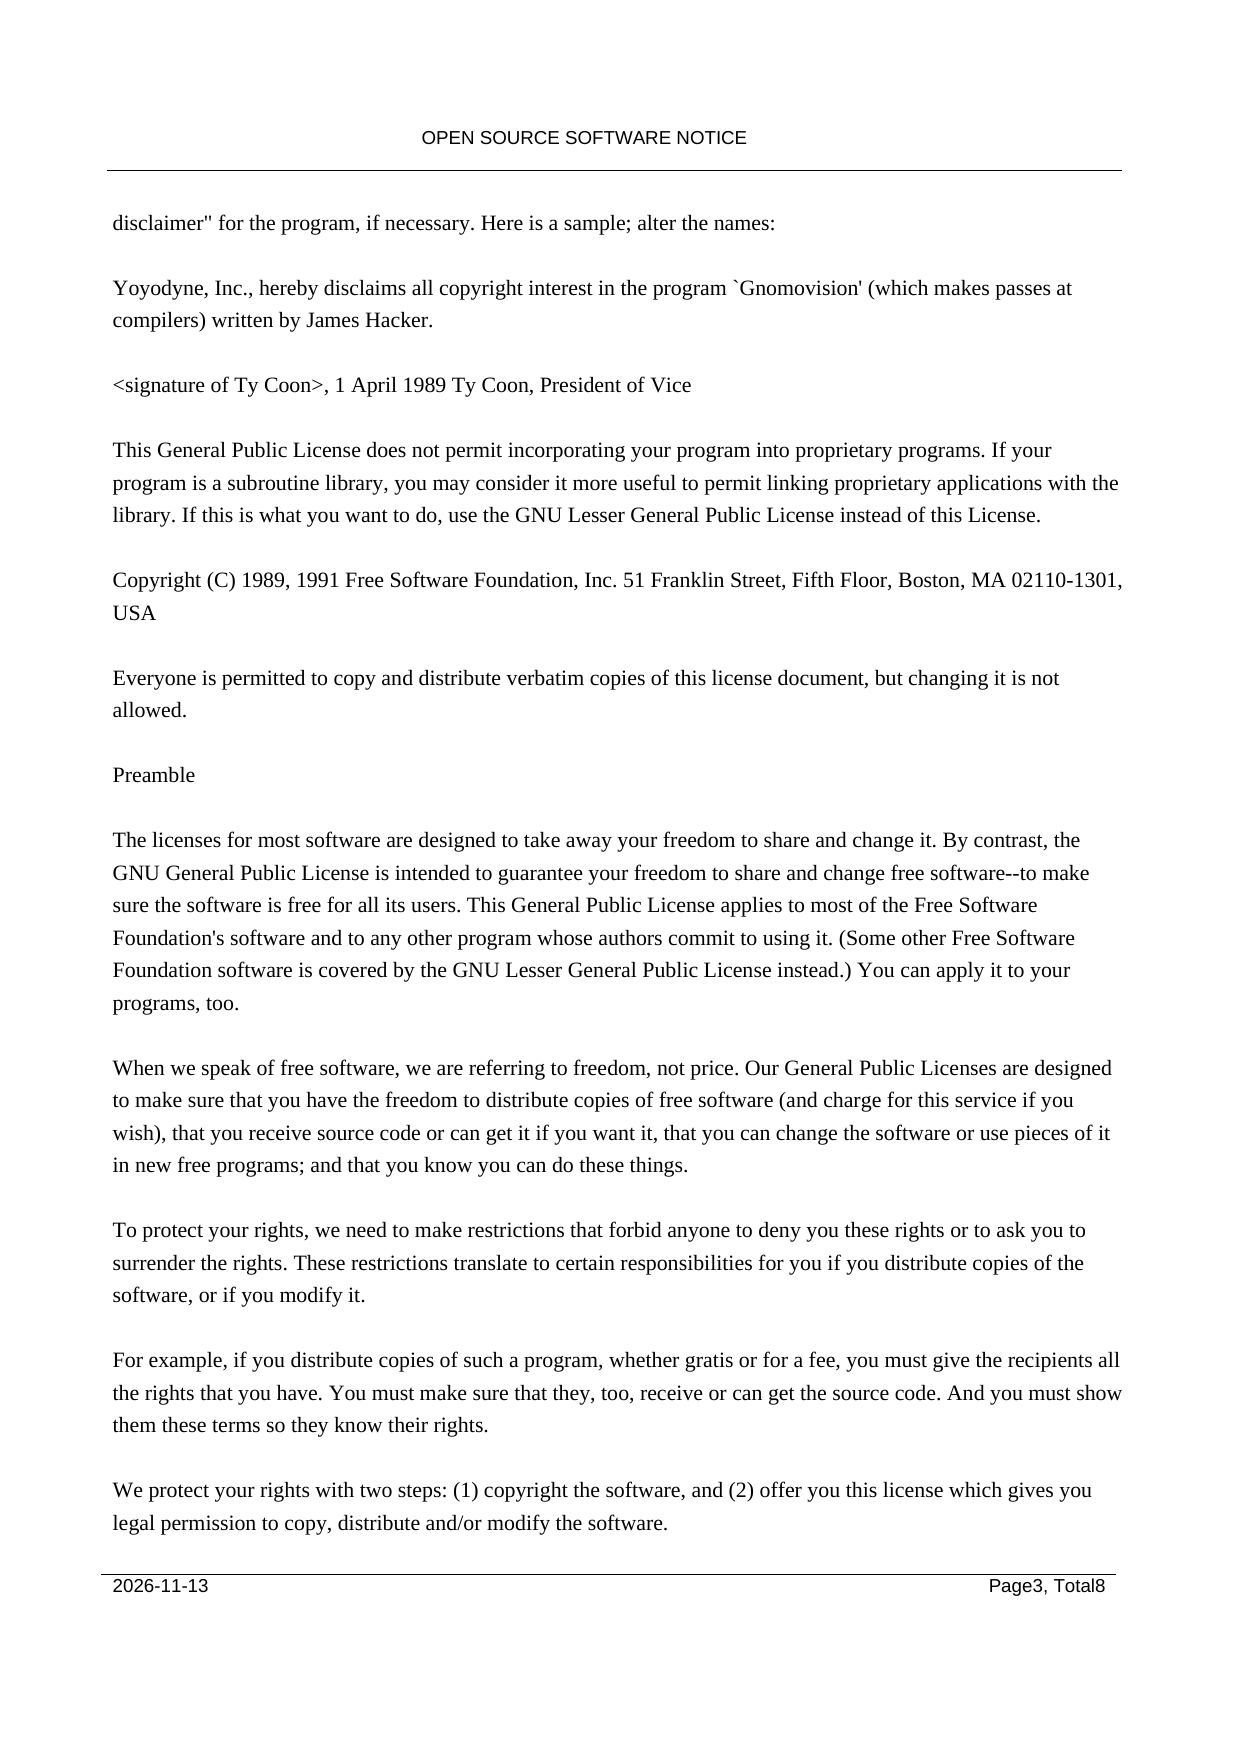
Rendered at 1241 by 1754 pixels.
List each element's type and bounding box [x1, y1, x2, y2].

text [112, 206, 1128, 1539]
